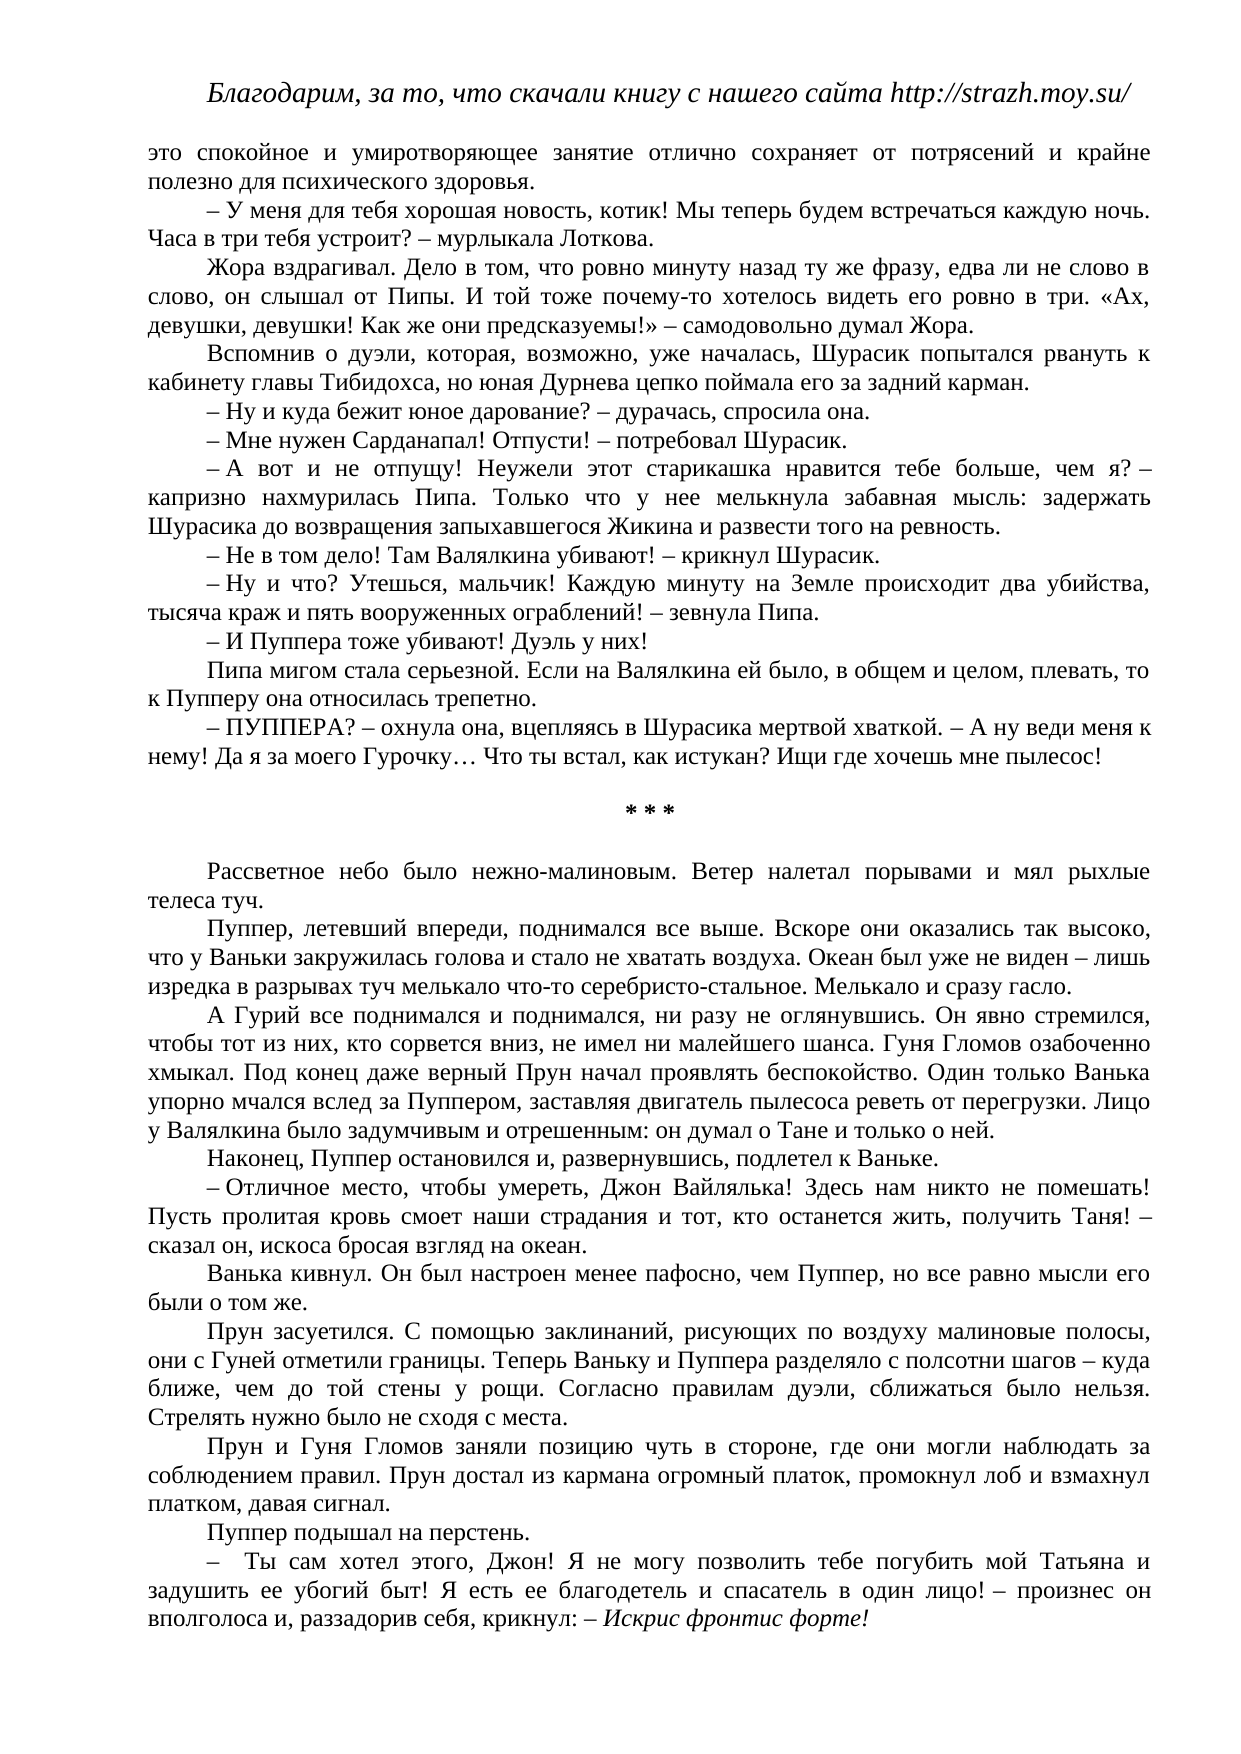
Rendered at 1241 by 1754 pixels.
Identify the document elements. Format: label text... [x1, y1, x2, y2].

text Пипа мигом стала серьезной. Если на Валялкина ей было, в общем и целом, плевать, то к Пупперу она относилась трепетно. [148, 655, 1152, 712]
text – Ну и куда бежит юное дарование? – дурачась, спросила она. [148, 396, 1152, 425]
text – И Пуппера тоже убивают! Дуэль у них! [148, 626, 1152, 655]
text – Мне нужен Сарданапал! Отпусти! – потребовал Шурасик. [148, 425, 1152, 453]
text Жора вздрагивал. Дело в том, что ровно минуту назад ту же фразу, едва ли не слово в слово, он слышал от Пипы. И той тоже почему-то хотелось видеть его ровно в три. «Ах, девушки, девушки! Как же они предсказуемы!» – самодовольно думал Жора. [148, 252, 1152, 338]
text Пуппер подышал на перстень. [148, 1517, 1152, 1546]
text Пуппер, летевший впереди, поднимался все выше. Вскоре они оказались так высоко, что у Ваньки закружилась голова и стало не хватать воздуха. Океан был уже не виден – лишь изредка в разрывах туч мелькало что-то серебристо-стальное. Мелькало и сразу гасло. [148, 913, 1152, 1000]
text – ПУППЕРА? – охнула она, вцепляясь в Шурасика мертвой хваткой. – А ну веди меня к нему! Да я за моего Гурочку… Что ты встал, как истукан? Ищи где хочешь мне пылесос! [148, 712, 1152, 770]
text – Ты сам хотел этого, Джон! Я не могу позволить тебе погубить мой Татьяна и задушить ее убогий быт! Я есть ее благодетель и спасатель в один лицо! – произнес он вполголоса и, раззадорив себя, крикнул: – Искрис фронтис форте! [148, 1546, 1152, 1632]
text Ванька кивнул. Он был настроен менее пафосно, чем Пуппер, но все равно мысли его были о том же. [148, 1258, 1152, 1316]
text – У меня для тебя хорошая новость, котик! Мы теперь будем встречаться каждую ночь. Часа в три тебя устроит? – мурлыкала Лоткова. [148, 195, 1152, 252]
subtitle * * * [148, 798, 1152, 827]
text – Ну и что? Утешься, мальчик! Каждую минуту на Земле происходит два убийства, тысяча краж и пять вооруженных ограблений! – зевнула Пипа. [148, 568, 1152, 626]
text Рассветное небо было нежно-малиновым. Ветер налетал порывами и мял рыхлые телеса туч. [148, 856, 1152, 913]
text Вспомнив о дуэли, которая, возможно, уже началась, Шурасик попытался рвануть к кабинету главы Тибидохса, но юная Дурнева цепко поймала его за задний карман. [148, 338, 1152, 396]
text А Гурий все поднимался и поднимался, ни разу не оглянувшись. Он явно стремился, чтобы тот из них, кто сорвется вниз, не имел ни малейшего шанса. Гуня Гломов озабоченно хмыкал. Под конец даже верный Прун начал проявлять беспокойство. Один только Ванька упорно мчался вслед за Пуппером, заставляя двигатель пылесоса реветь от перегрузки. Лицо у Валялкина было задумчивым и отрешенным: он думал о Тане и только о ней. [148, 1000, 1152, 1143]
text – Отличное место, чтобы умереть, Джон Вайлялька! Здесь нам никто не помешать! Пусть пролитая кровь смоет наши страдания и тот, кто останется жить, получить Таня! – сказал он, искоса бросая взгляд на океан. [148, 1172, 1152, 1258]
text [148, 137, 1152, 195]
text Прун засуетился. С помощью заклинаний, рисующих по воздуху малиновые полосы, они с Гуней отметили границы. Теперь Ваньку и Пуппера разделяло с полсотни шагов – куда ближе, чем до той стены у рощи. Согласно правилам дуэли, сближаться было нельзя. Стрелять нужно было не сходя с места. [148, 1316, 1152, 1431]
text – А вот и не отпущу! Неужели этот старикашка нравится тебе больше, чем я? – капризно нахмурилась Пипа. Только что у нее мелькнула забавная мысль: задержать Шурасика до возвращения запыхавшегося Жикина и развести того на ревность. [148, 453, 1152, 540]
text Прун и Гуня Гломов заняли позицию чуть в стороне, где они могли наблюдать за соблюдением правил. Прун достал из кармана огромный платок, промокнул лоб и взмахнул платком, давая сигнал. [148, 1431, 1152, 1517]
text – Не в том дело! Там Валялкина убивают! – крикнул Шурасик. [148, 540, 1152, 568]
text Наконец, Пуппер остановился и, развернувшись, подлетел к Ваньке. [148, 1143, 1152, 1172]
